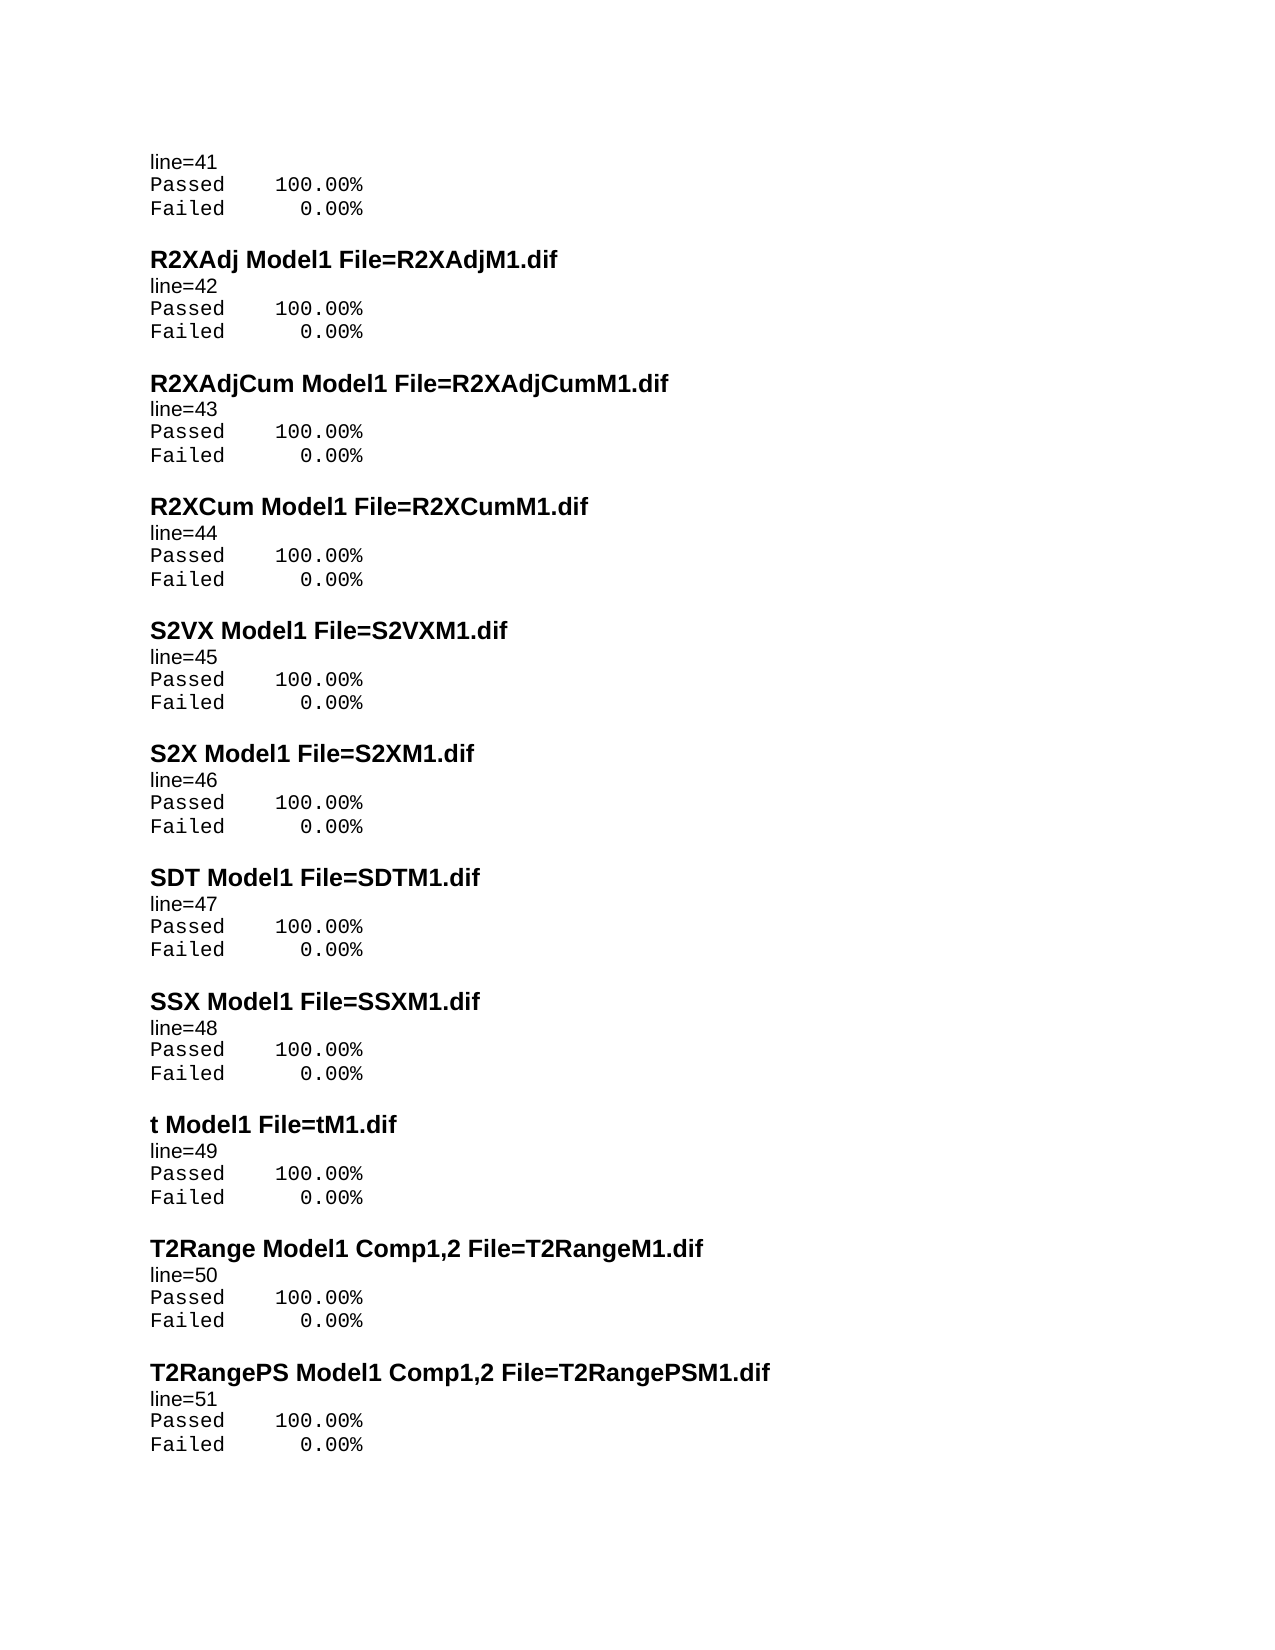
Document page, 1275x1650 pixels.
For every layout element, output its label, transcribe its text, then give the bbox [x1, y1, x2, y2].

text Failed 0.00% [150, 692, 1125, 716]
text Passed 100.00% [150, 1039, 1125, 1063]
text Passed 100.00% [150, 421, 1125, 445]
text line=41 [150, 150, 1125, 174]
text Passed 100.00% [150, 1163, 1125, 1187]
text Failed 0.00% [150, 198, 1125, 221]
text T2RangePS Model1 Comp1,2 File=T2RangePSM1.dif [150, 1358, 1125, 1386]
text line=43 [150, 397, 1125, 421]
text Passed 100.00% [150, 1287, 1125, 1310]
text line=45 [150, 644, 1125, 668]
text SSX Model1 File=SSXM1.dif [150, 987, 1125, 1016]
text t Model1 File=tM1.dif [150, 1110, 1125, 1139]
text Failed 0.00% [150, 1434, 1125, 1458]
text R2XCum Model1 File=R2XCumM1.dif [150, 492, 1125, 521]
text Passed 100.00% [150, 792, 1125, 816]
text Failed 0.00% [150, 816, 1125, 839]
text S2X Model1 File=S2XM1.dif [150, 739, 1125, 768]
text line=48 [150, 1016, 1125, 1039]
text Failed 0.00% [150, 568, 1125, 592]
text Failed 0.00% [150, 1063, 1125, 1087]
text Failed 0.00% [150, 1187, 1125, 1210]
text line=49 [150, 1139, 1125, 1163]
text Failed 0.00% [150, 321, 1125, 345]
text line=46 [150, 768, 1125, 792]
text line=42 [150, 274, 1125, 298]
text Passed 100.00% [150, 668, 1125, 692]
text Passed 100.00% [150, 1410, 1125, 1434]
text Passed 100.00% [150, 174, 1125, 198]
text Passed 100.00% [150, 298, 1125, 321]
text Failed 0.00% [150, 445, 1125, 468]
text Failed 0.00% [150, 939, 1125, 963]
text S2VX Model1 File=S2VXM1.dif [150, 616, 1125, 644]
text line=47 [150, 892, 1125, 916]
text Passed 100.00% [150, 545, 1125, 568]
text line=44 [150, 521, 1125, 545]
text line=51 [150, 1386, 1125, 1410]
text R2XAdjCum Model1 File=R2XAdjCumM1.dif [150, 368, 1125, 397]
text T2Range Model1 Comp1,2 File=T2RangeM1.dif [150, 1234, 1125, 1263]
text line=50 [150, 1263, 1125, 1287]
text R2XAdj Model1 File=R2XAdjM1.dif [150, 245, 1125, 274]
text Failed 0.00% [150, 1310, 1125, 1334]
text SDT Model1 File=SDTM1.dif [150, 863, 1125, 892]
text Passed 100.00% [150, 916, 1125, 939]
